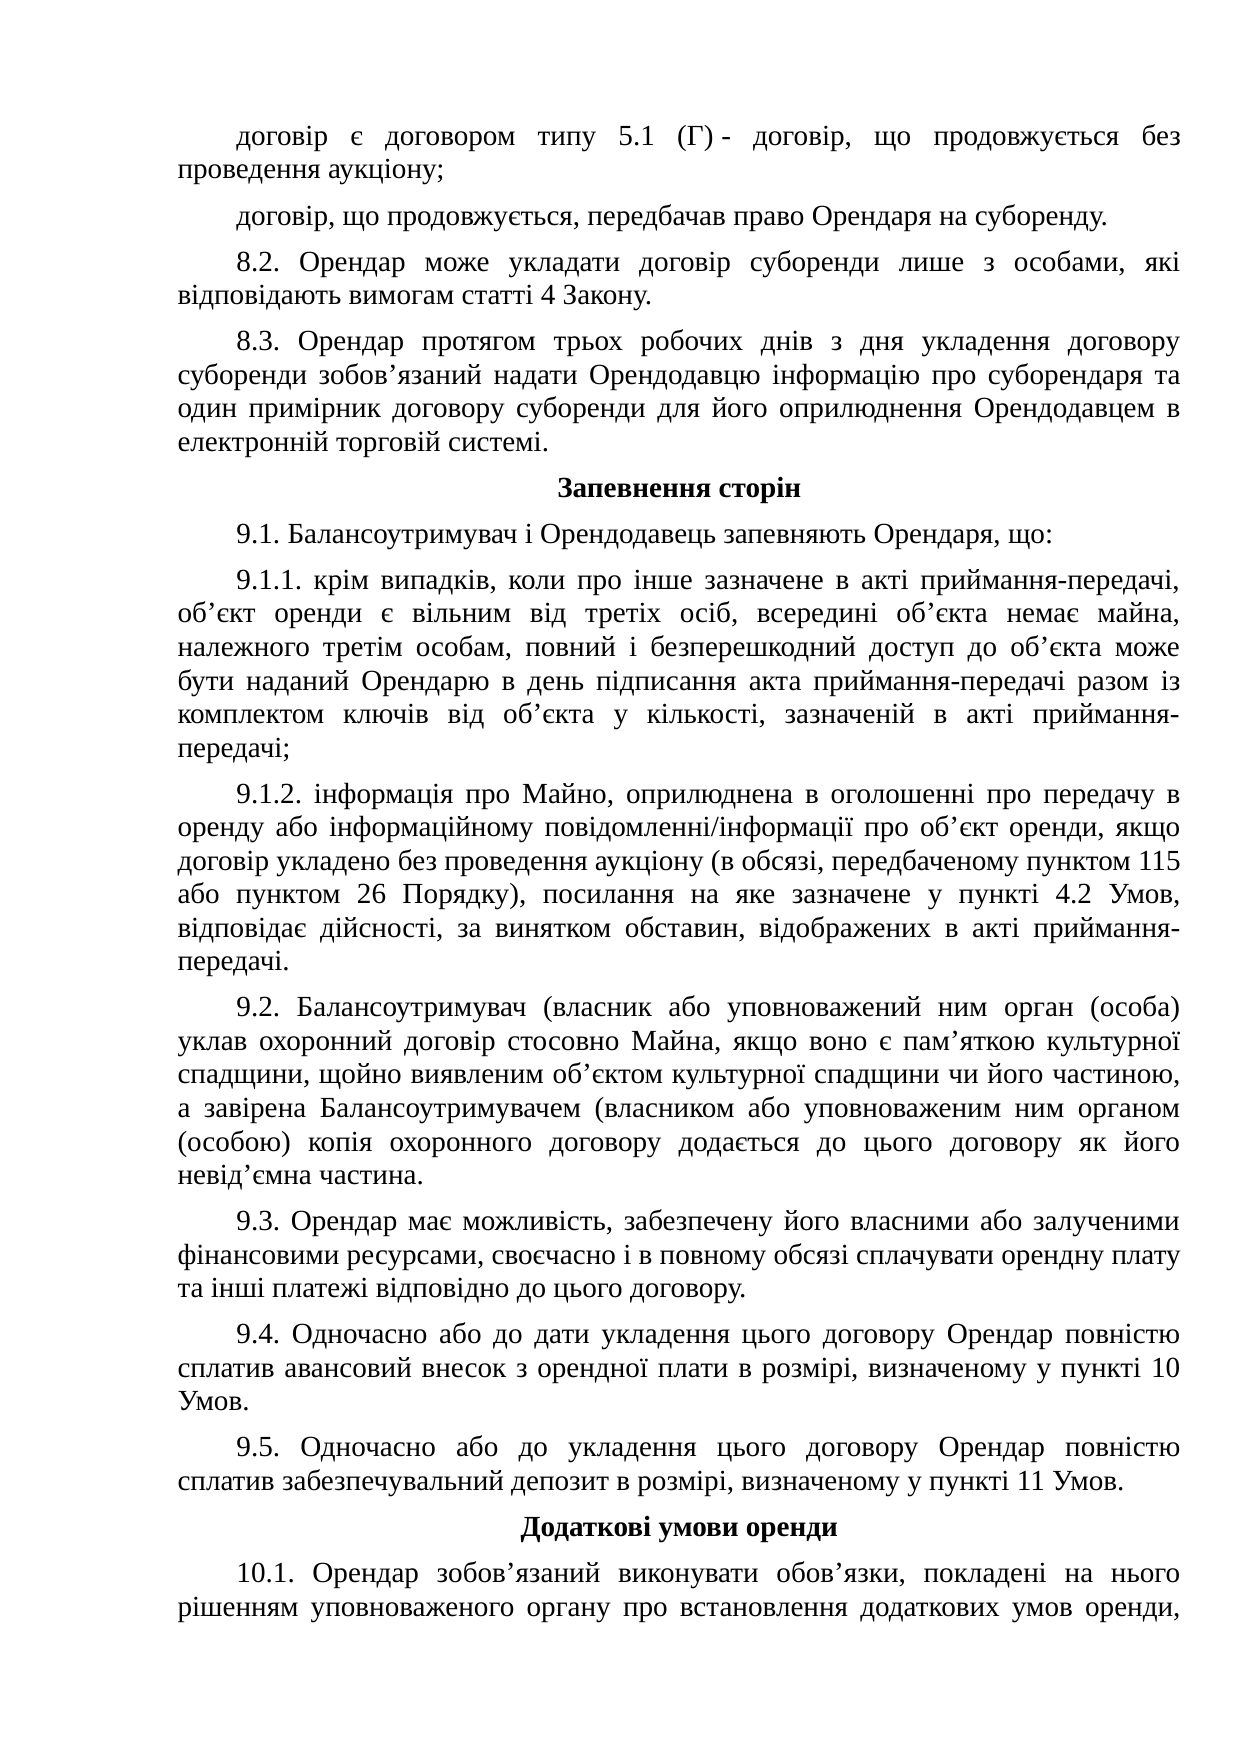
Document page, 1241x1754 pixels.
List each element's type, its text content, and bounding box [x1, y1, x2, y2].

text 8.2. Орендар може укладати договір суборенди лише з особами, які відповідають вимогам статті 4 Закону. [177, 244, 1181, 311]
text Запевнення сторін [177, 470, 1181, 503]
text 9.1. Балансоутримувач і Орендодавець запевняють Орендаря, що: [177, 516, 1181, 549]
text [177, 1555, 1181, 1622]
text 9.3. Орендар має можливість, забезпечену його власними або залученими фінансовими ресурсами, своєчасно і в повному обсязі сплачувати орендну плату та інші платежі відповідно до цього договору. [177, 1203, 1181, 1304]
text договір, що продовжується, передбачав право Орендаря на суборенду. [177, 198, 1181, 231]
text Додаткові умови оренди [177, 1509, 1181, 1543]
text 9.4. Одночасно або до дати укладення цього договору Орендар повністю сплатив авансовий внесок з орендної плати в розмірі, визначеному у пункті 10 Умов. [177, 1316, 1181, 1417]
text 9.5. Одночасно або до укладення цього договору Орендар повністю сплатив забезпечувальний депозит в розмірі, визначеному у пункті 11 Умов. [177, 1429, 1181, 1497]
text 8.3. Орендар протягом трьох робочих днів з дня укладення договору суборенди зобов’язаний надати Орендодавцю інформацію про суборендаря та один примірник договору суборенди для його оприлюднення Орендодавцем в електронній торговій системі. [177, 323, 1181, 457]
text договір є договором типу 5.1 (Г) - договір, що продовжується без проведення аукціону; [177, 118, 1181, 185]
text 9.2. Балансоутримувач (власник або уповноважений ним орган (особа) уклав охоронний договір стосовно Майна, якщо воно є пам’яткою культурної спадщини, щойно виявленим об’єктом культурної спадщини чи його частиною, а завірена Балансоутримувачем (власником або уповноваженим ним органом (особою) копія охоронного договору додається до цього договору як його невід’ємна частина. [177, 989, 1181, 1191]
text 9.1.2. інформація про Майно, оприлюднена в оголошенні про передачу в оренду або інформаційному повідомленні/інформації про об’єкт оренди, якщо договір укладено без проведення аукціону (в обсязі, передбаченому пунктом 115 або пунктом 26 Порядку), посилання на яке зазначене у пункті 4.2 Умов, відповідає дійсності, за винятком обставин, відображених в акті приймання-передачі. [177, 776, 1181, 977]
text 9.1.1. крім випадків, коли про інше зазначене в акті приймання-передачі, об’єкт оренди є вільним від третіх осіб, всередині об’єкта немає майна, належного третім особам, повний і безперешкодний доступ до об’єкта може бути наданий Орендарю в день підписання акта приймання-передачі разом із комплектом ключів від об’єкта у кількості, зазначеній в акті приймання-передачі; [177, 562, 1181, 763]
